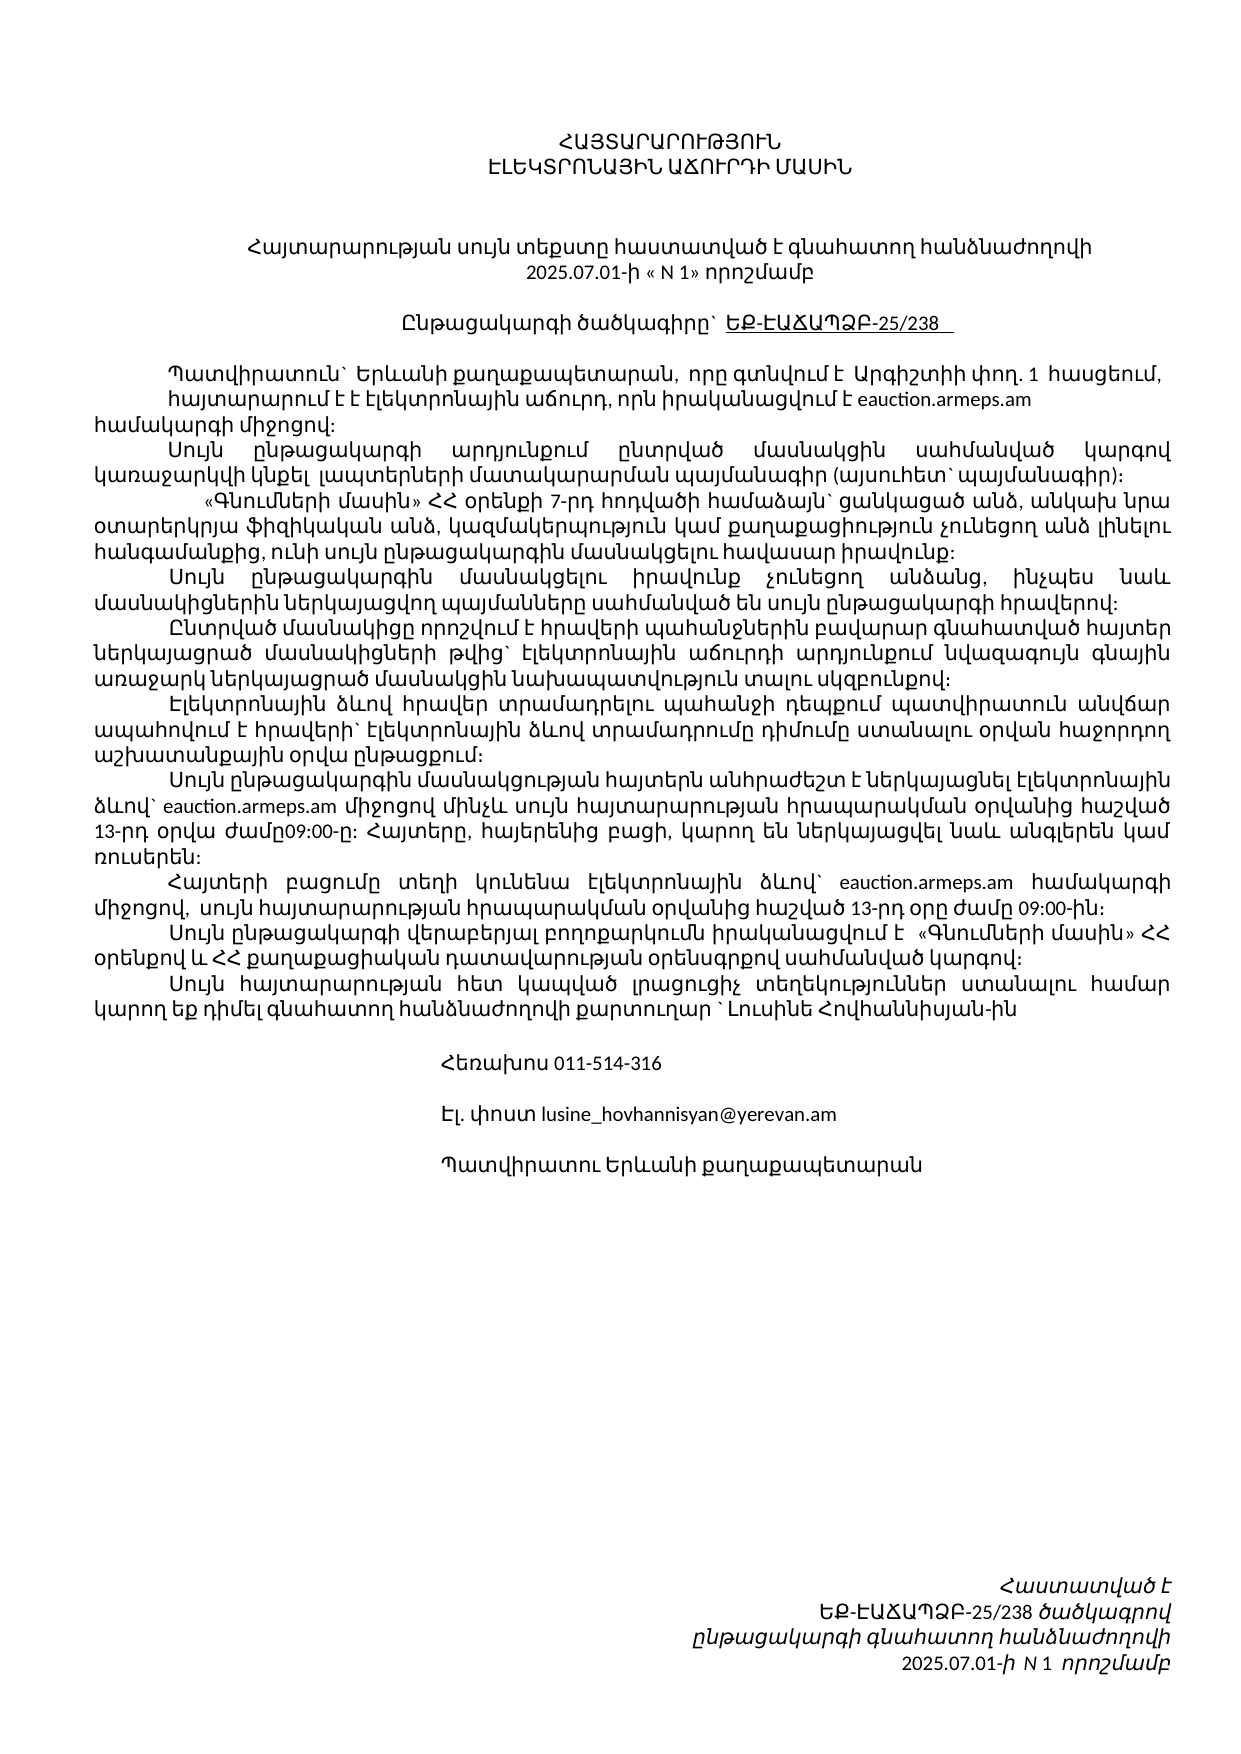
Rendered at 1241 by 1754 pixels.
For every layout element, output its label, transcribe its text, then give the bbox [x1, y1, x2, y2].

text Ընտրված մասնակիցը որոշվում է հրավերի պահանջներին բավարար գնահատված հայտեր ներկայացրած մասնակիցների թվից` էլեկտրոնային աճուրդի արդյունքում նվազագույն գնային առաջարկ ներկայացրած մասնակցին նախապատվություն տալու սկզբունքով։ [94, 615, 1171, 691]
text Էլեկտրոնային ձևով հրավեր տրամադրելու պահանջի դեպքում պատվիրատուն անվճար ապահովում է հրավերի` էլեկտրոնային ձևով տրամադրումը դիմումը ստանալու օրվան հաջորդող աշխատանքային օրվա ընթացքում։ [94, 691, 1171, 768]
text Պատվիրատու Երևանի քաղաքապետարան [94, 1152, 1171, 1177]
text Հաստատված է [94, 1573, 1171, 1599]
text Սույն հայտարարության հետ կապված լրացուցիչ տեղեկություններ ստանալու համար կարող եք դիմել գնահատող հանձնաժողովի քարտուղար ` Լուսինե Հովհաննիսյան-ին [94, 971, 1171, 1022]
text ՀԱՅՏԱՐԱՐՈՒԹՅՈՒՆ [94, 129, 1171, 154]
text Ընթացակարգի ծածկագիրը` ԵՔ-ԷԱՃԱՊՁԲ-25/238 [94, 310, 1171, 336]
text Հայտերի բացումը տեղի կունենա էլեկտրոնային ձևով` eauction.armeps.am համակարգի միջոցով, սույն հայտարարության հրապարակման օրվանից հաշված 13-րդ օրը ժամը 09:00-ին։ [94, 869, 1171, 920]
text Էլ. փոստ lusine_hovhannisyan@yerevan.am [94, 1101, 1171, 1126]
text հայտարարում է է էլեկտրոնային աճուրդ, որն իրականացվում է eauction.armeps.am համակարգի միջոցով: [94, 386, 1171, 437]
text Հեռախոս 011-514-316 [94, 1050, 1171, 1076]
text ընթացակարգի գնահատող հանձնաժողովի [94, 1624, 1171, 1650]
text 2025.07.01 -ի N 1 որոշմամբ [94, 1650, 1171, 1675]
text Պատվիրատուն` Երևանի քաղաքապետարան, որը գտնվում է Արգիշտիի փող. 1 հասցեում, [94, 361, 1171, 386]
text ԷԼԵԿՏՐՈՆԱՅԻՆ ԱՃՈՒՐԴԻ ՄԱՍԻՆ [94, 154, 1171, 180]
text Սույն ընթացակարգին մասնակցության հայտերն անհրաժեշտ է ներկայացնել էլեկտրոնային ձևով` eauction.armeps.am միջոցով մինչև սույն հայտարարության հրապարակման օրվանից հաշված 13-րդ օրվա ժամը09:00-ը: Հայտերը, հայերենից բացի, կարող են ներկայացվել նաև անգլերեն կամ ռուսերեն: [94, 768, 1171, 869]
text 2025.07.01 -ի « N 1» որոշմամբ [94, 259, 1171, 285]
text Սույն ընթացակարգի վերաբերյալ բողոքարկումն իրականացվում է «Գնումների մասին» ՀՀ օրենքով և ՀՀ քաղաքացիական դատավարության օրենսգրքով սահմանված կարգով։ [94, 920, 1171, 971]
text «Գնումների մասին» ՀՀ օրենքի 7-րդ հոդվածի համաձայն` ցանկացած անձ, անկախ նրա օտարերկրյա ֆիզիկական անձ, կազմակերպություն կամ քաղաքացիություն չունեցող անձ լինելու հանգամանքից, ունի սույն ընթացակարգին մասնակցելու հավասար իրավունք: [94, 488, 1171, 564]
text ԵՔ-ԷԱՃԱՊՁԲ-25/238 ծածկագրով [94, 1599, 1171, 1624]
text Հայտարարության սույն տեքստը հաստատված է գնահատող հանձնաժողովի [94, 234, 1171, 259]
text Սույն ընթացակարգին մասնակցելու իրավունք չունեցող անձանց, ինչպես նաև մասնակիցներին ներկայացվող պայմանները սահմանված են սույն ընթացակարգի հրավերով: [94, 564, 1171, 615]
text Սույն ընթացակարգի արդյունքում ընտրված մասնակցին սահմանված կարգով կառաջարկվի կնքել լապտերների մատակարարման պայմանագիր (այսուհետ` պայմանագիր)։ [94, 437, 1171, 488]
